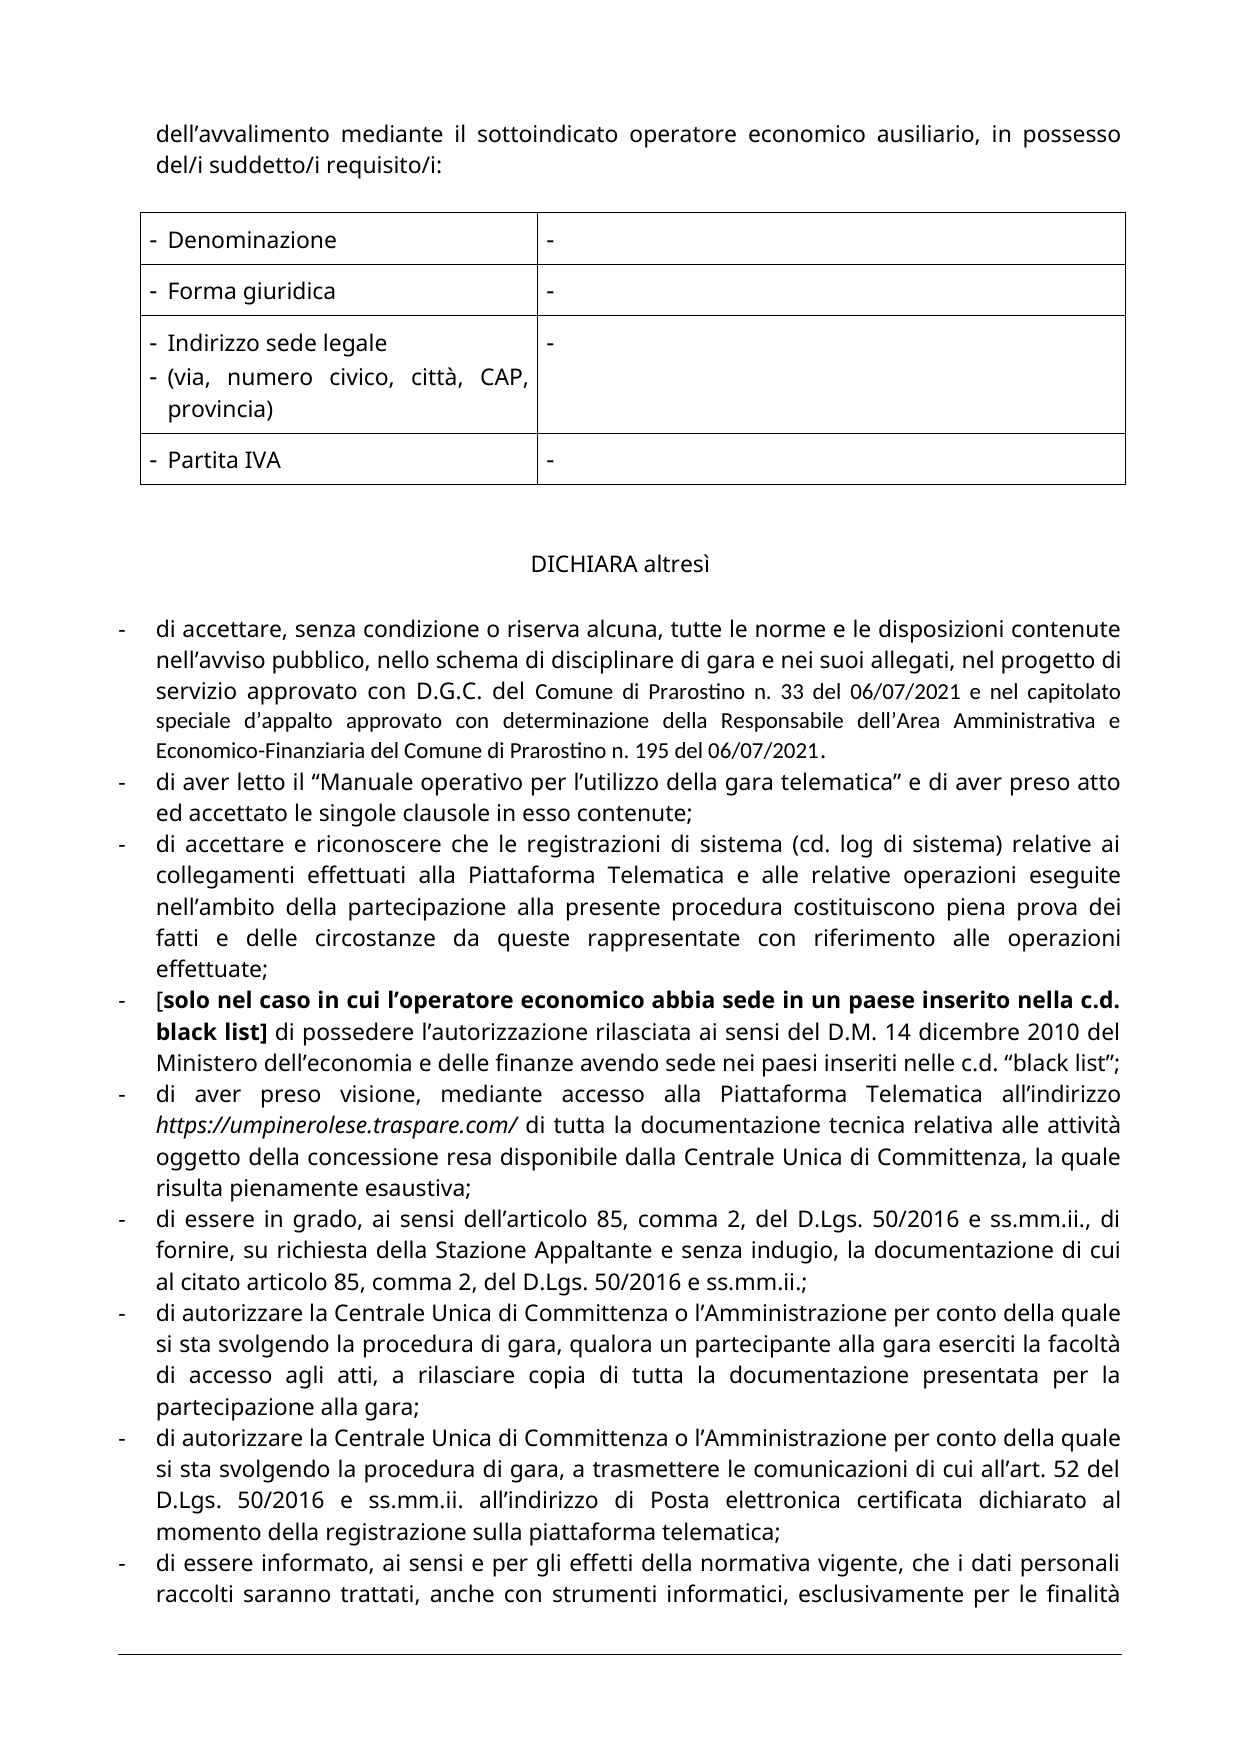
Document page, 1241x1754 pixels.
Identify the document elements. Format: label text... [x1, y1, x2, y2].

list di autorizzare la Centrale Unica di Committenza o l’Amministrazione per conto della quale si sta svolgendo la procedura di gara, qualora un partecipante alla gara eserciti la facoltà di accesso agli atti, a rilasciare copia di tutta la documentazione presentata per la partecipazione alla gara; [118, 1297, 1122, 1422]
list di essere in grado, ai sensi dell’articolo 85, comma 2, del D.Lgs. 50/2016 e ss.mm.ii., di fornire, su richiesta della Stazione Appaltante e senza indugio, la documentazione di cui al citato articolo 85, comma 2, del D.Lgs. 50/2016 e ss.mm.ii.; [118, 1203, 1122, 1297]
table_header Denominazione [141, 213, 537, 264]
list di aver letto il “Manuale operativo per l’utilizzo della gara telematica” e di aver preso atto ed accettato le singole clausole in esso contenute; [118, 766, 1122, 828]
table_cell [538, 434, 1125, 484]
table_cell Forma giuridica [141, 265, 537, 315]
table_cell Indirizzo sede legale (via, numero civico, città, CAP, provincia) [141, 316, 537, 432]
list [118, 118, 1122, 181]
list di accettare, senza condizione o riserva alcuna, tutte le norme e le disposizioni contenute nell’avviso pubblico, nello schema di disciplinare di gara e nei suoi allegati, nel progetto di servizio approvato con D.G.C. del Comune di Prarostino n. 33 del 06/07/2021 e nel capitolato speciale d’appalto approvato con determinazione della Responsabile dell’Area Amministrativa e Economico-Finanziaria del Comune di Prarostino n. 195 del 06/07/2021. [118, 613, 1122, 766]
list di autorizzare la Centrale Unica di Committenza o l’Amministrazione per conto della quale si sta svolgendo la procedura di gara, a trasmettere le comunicazioni di cui all’art. 52 del D.Lgs. 50/2016 e ss.mm.ii. all’indirizzo di Posta elettronica certificata dichiarato al momento della registrazione sulla piattaforma telematica; [118, 1422, 1122, 1547]
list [118, 1547, 1122, 1609]
table_cell Partita IVA [141, 434, 537, 484]
text DICHIARA altresì [118, 548, 1122, 579]
list di accettare e riconoscere che le registrazioni di sistema (cd. log di sistema) relative ai collegamenti effettuati alla Piattaforma Telematica e alle relative operazioni eseguite nell’ambito della partecipazione alla presente procedura costituiscono piena prova dei fatti e delle circostanze da queste rappresentate con riferimento alle operazioni effettuate; [118, 828, 1122, 984]
table_cell [538, 265, 1125, 315]
list [solo nel caso in cui l’operatore economico abbia sede in un paese inserito nella c.d. black list] di possedere l’autorizzazione rilasciata ai sensi del D.M. 14 dicembre 2010 del Ministero dell’economia e delle finanze avendo sede nei paesi inseriti nelle c.d. “black list”; [118, 984, 1122, 1078]
table_cell [538, 316, 1125, 432]
list di aver preso visione, mediante accesso alla Piattaforma Telematica all’indirizzo https://umpinerolese.traspare.com/ di tutta la documentazione tecnica relativa alle attività oggetto della concessione resa disponibile dalla Centrale Unica di Committenza, la quale risulta pienamente esaustiva; [118, 1078, 1122, 1203]
table_header [538, 213, 1125, 264]
